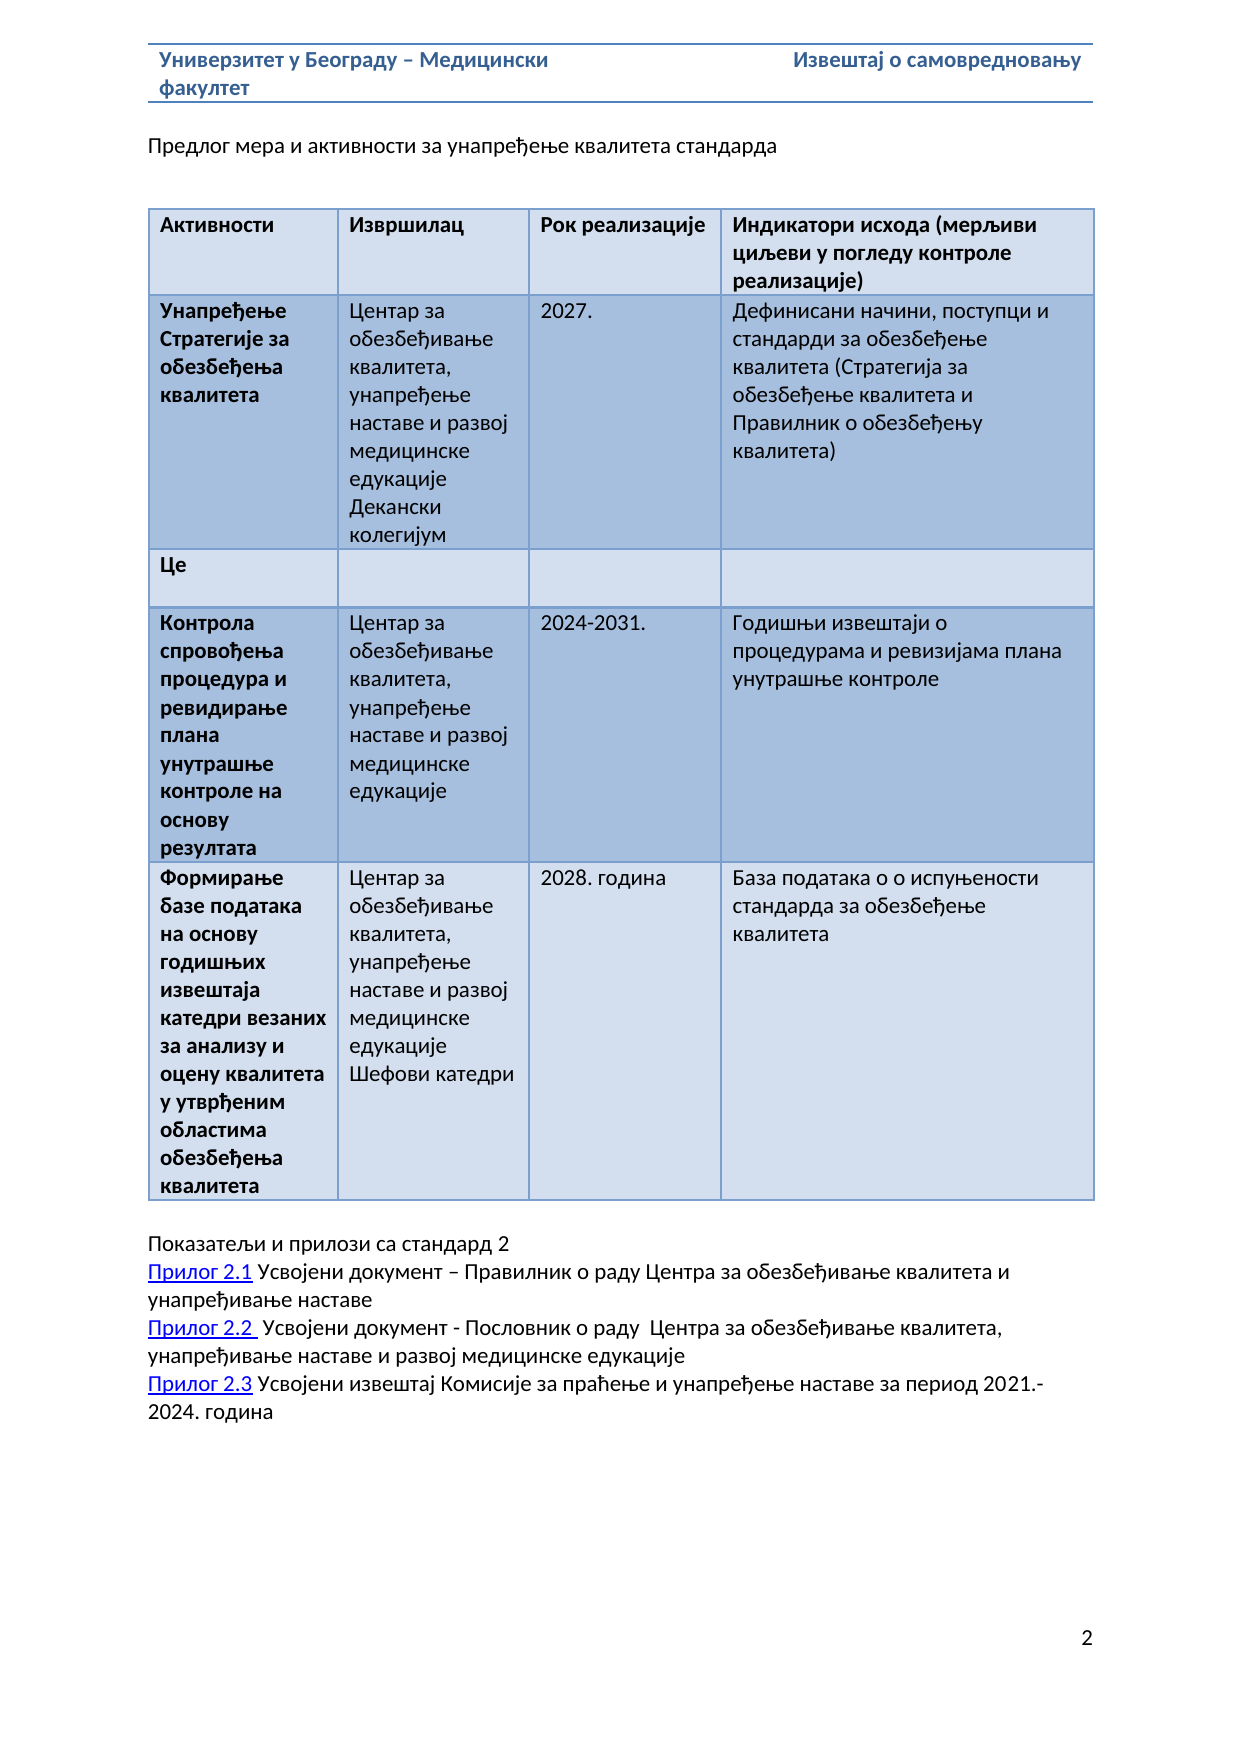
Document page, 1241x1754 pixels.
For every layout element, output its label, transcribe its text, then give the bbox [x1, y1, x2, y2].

list Предлог мера и активности за унапређење квалитета стандарда [148, 131, 1093, 159]
table_cell Контрола спровођења процедура и ревидирање плана унутрашње контроле на основу резултата [150, 609, 337, 861]
table_cell 2024-2031. [530, 609, 720, 861]
table_cell Дефинисани начини, поступци и стандарди за обезбеђење квалитета (Стратегија за обезбеђење квалитета и Правилник о обезбеђењу квалитета) [722, 296, 1093, 548]
table_header Извршилац [339, 210, 528, 294]
table_cell 2027. [530, 296, 720, 548]
table_header Индикатори исхода (мерљиви циљеви у погледу контроле реализације) [722, 210, 1093, 294]
table_cell 2028. година [530, 863, 720, 1199]
list Прилог 2.2 Усвојени документ - Пословник о раду Центра за обезбеђивање квалитета, унапређивање наставе и развој медицинске едукације [148, 1313, 1093, 1369]
table_cell [339, 550, 528, 606]
list Прилог 2.1 Усвојени документ – Правилник о раду Центра за обезбеђивање квалитета и унапређивање наставе [148, 1257, 1093, 1313]
table_cell [722, 550, 1093, 606]
table_header Рок реализације [530, 210, 720, 294]
list Прилог 2.3 Усвојени извештај Комисије за праћење и унапређење наставе за период 2021.-2024. година [148, 1369, 1093, 1425]
list Показатељи и прилози са стандард 2 [148, 1229, 1093, 1257]
table_cell Це [150, 550, 337, 606]
table_header Активности [150, 210, 337, 294]
table_cell Унапређење Стратегије за обезбеђења квалитета [150, 296, 337, 548]
table_cell Центар за обезбеђивање квалитета, унапређење наставе и развој медицинске едукације Шефови катедри [339, 863, 528, 1199]
table_cell Формирање базе података на основу годишњих извештаја катедри везаних за анализу и оцену квалитета у утврђеним областима обезбеђења квалитета [150, 863, 337, 1199]
table_cell Центар за обезбеђивање квалитета, унапређење наставе и развој медицинске едукације [339, 609, 528, 861]
table_cell База података о о испуњености стандарда за обезбеђење квалитета [722, 863, 1093, 1199]
table_cell [530, 550, 720, 606]
table_cell Центар за обезбеђивање квалитета, унапређење наставе и развој медицинске едукације Декански колегијум [339, 296, 528, 548]
table_cell Годишњи извештаји о процедурама и ревизијама плана унутрашње контроле [722, 609, 1093, 861]
